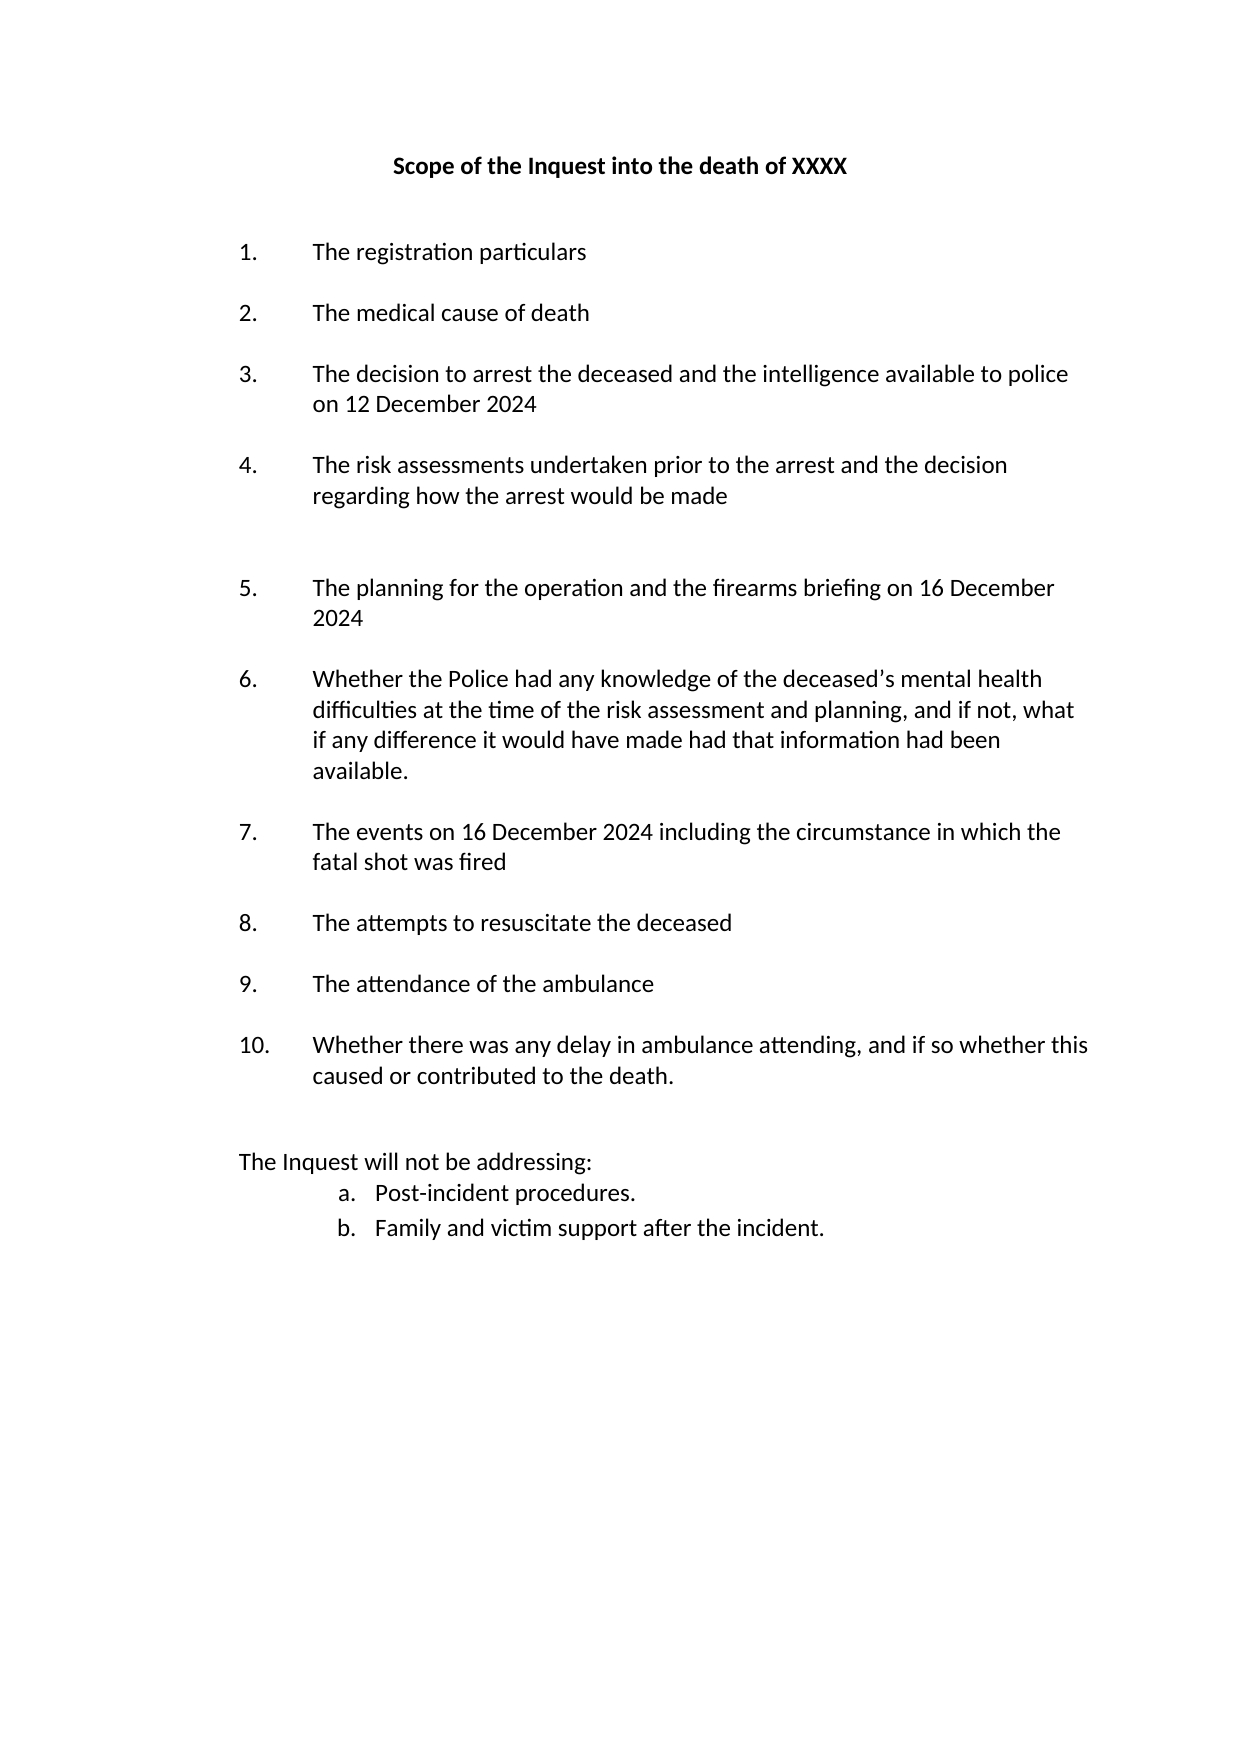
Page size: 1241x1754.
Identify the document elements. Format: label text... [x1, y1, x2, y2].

list The planning for the operation and the firearms briefing on 16 December 2024 [239, 572, 1090, 633]
list The attempts to resuscitate the deceased [239, 907, 1090, 938]
list Whether the Police had any knowledge of the deceased’s mental health difficulties at the time of the risk assessment and planning, and if not, what if any difference it would have made had that information had been available. [239, 663, 1090, 785]
list The risk assessments undertaken prior to the arrest and the decision regarding how the arrest would be made [239, 450, 1090, 511]
list Family and victim support after the incident. [356, 1212, 1090, 1242]
list The events on 16 December 2024 including the circumstance in which the fatal shot was fired [239, 816, 1090, 877]
list The medical cause of death [239, 297, 1090, 328]
text The Inquest will not be addressing: [239, 1146, 1090, 1177]
text Scope of the Inquest into the death of XXXX [150, 150, 1090, 181]
list The decision to arrest the deceased and the intelligence available to police on 12 December 2024 [239, 358, 1090, 419]
list Post-incident procedures. [356, 1177, 1090, 1207]
list The registration particulars [239, 236, 1090, 267]
list Whether there was any delay in ambulance attending, and if so whether this caused or contributed to the death. [239, 1029, 1090, 1091]
list The attendance of the ambulance [239, 968, 1090, 999]
